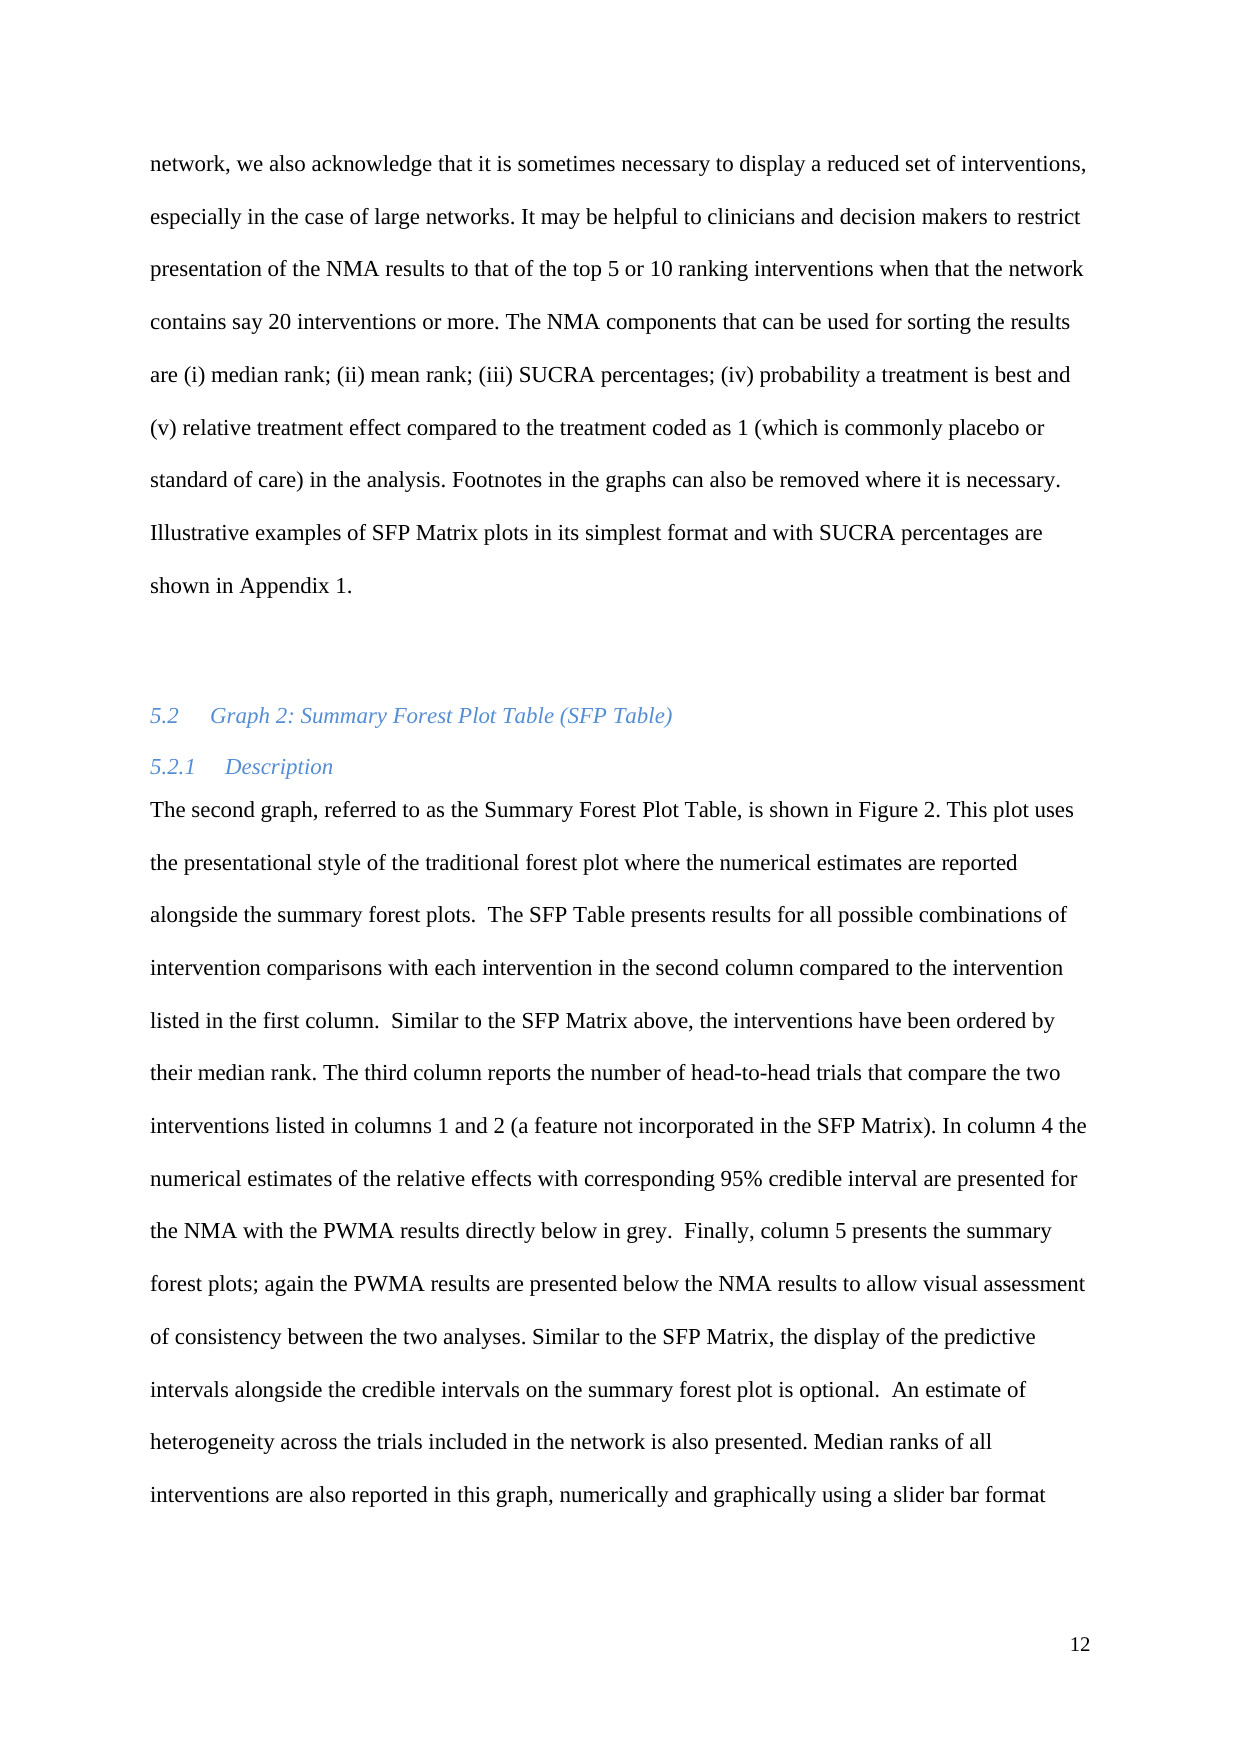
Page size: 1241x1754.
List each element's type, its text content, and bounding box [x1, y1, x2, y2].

subtitle Graph 2: Summary Forest Plot Table (SFP Table) [150, 702, 1090, 728]
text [150, 150, 1090, 598]
subtitle Description [150, 753, 1090, 779]
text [150, 796, 1090, 1507]
